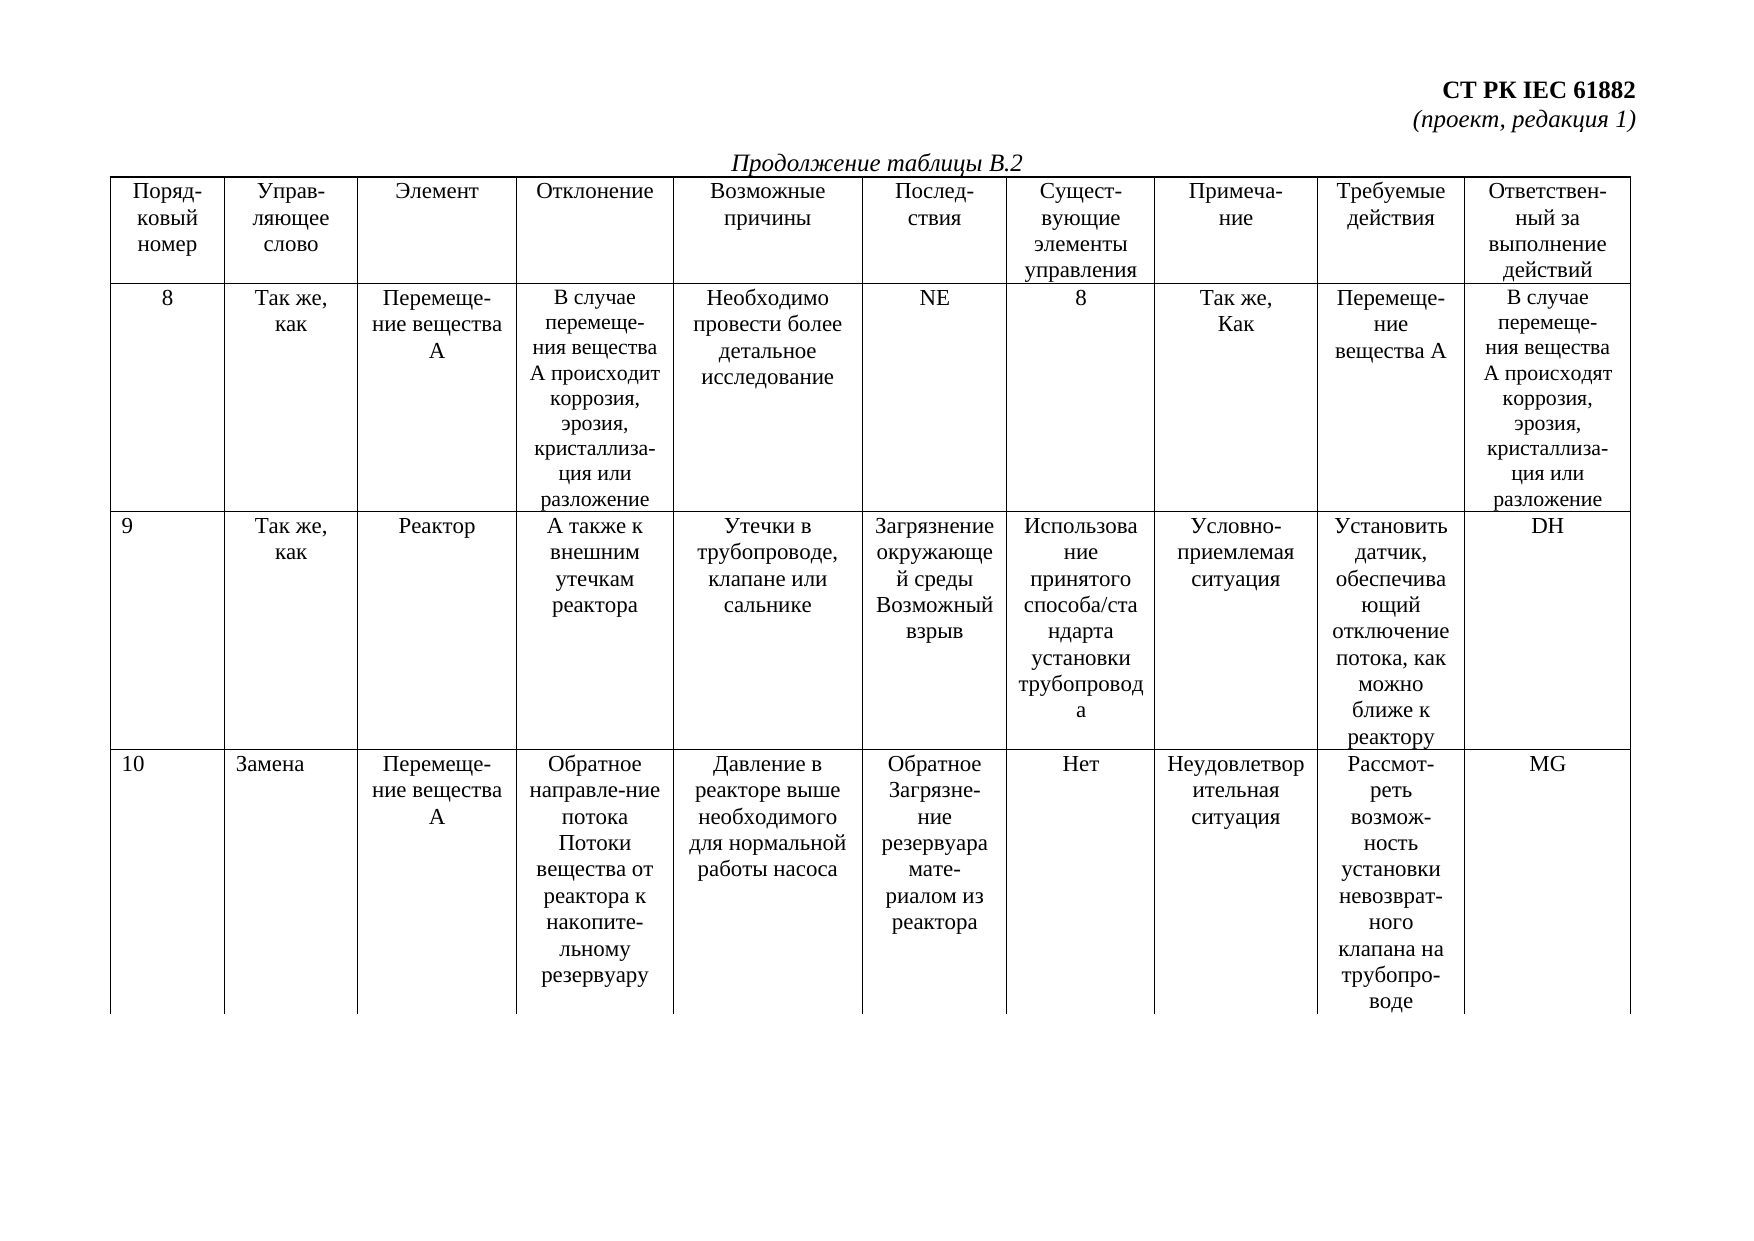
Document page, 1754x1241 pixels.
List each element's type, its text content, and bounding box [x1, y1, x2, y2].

table_header Послед-ствия [863, 178, 1006, 283]
table_cell Замена [225, 750, 357, 1014]
table_cell Так же, Как [1155, 284, 1317, 511]
table_header Отклонение [517, 178, 673, 283]
table_cell 10 [111, 750, 224, 1014]
table_cell Условно-приемлемая ситуация [1155, 512, 1317, 749]
table_cell Установить датчик, обеспечивающий отключение потока, как можно ближе к реактору [1318, 512, 1464, 749]
table_header Примеча- ние [1155, 178, 1317, 283]
table_cell Давление в реакторе выше необходимого для нормальной работы насоса [674, 750, 862, 1014]
table_header Ответствен-ный за выполнение действий [1465, 178, 1630, 283]
table_cell 8 [111, 284, 224, 511]
table_cell NE [863, 284, 1006, 511]
table_header Требуемые действия [1318, 178, 1464, 283]
table_cell Утечки в трубопроводе, клапане или сальнике [674, 512, 862, 749]
table_cell Нет [1007, 750, 1154, 1014]
table_cell Использование принятого способа/стандарта установки трубопровода [1007, 512, 1154, 749]
table_cell Реактор [358, 512, 516, 749]
table_cell Перемеще-ние вещества А [358, 284, 516, 511]
table_header Поряд-ковый номер [111, 178, 224, 283]
table_cell Необходимо провести более детальное исследование [674, 284, 862, 511]
table_cell Перемеще-ние вещества А [1318, 284, 1464, 511]
table_cell DH [1465, 512, 1630, 749]
table_cell Обратное Загрязне-ние резервуара мате-риалом из реактора [863, 750, 1006, 1014]
table_header Возможные причины [674, 178, 862, 283]
table_header Управляющее слово [225, 178, 357, 283]
table_cell Так же, как [225, 512, 357, 749]
table_cell 8 [1007, 284, 1154, 511]
text Продолжение таблицы В.2 [118, 148, 1636, 176]
table_cell Обратное направле-ние потока Потоки вещества от реактора к накопите-льному резервуару [517, 750, 673, 1014]
table_header Элемент [358, 178, 516, 283]
table_cell А также к внешним утечкам реактора [517, 512, 673, 749]
table_cell MG [1465, 750, 1630, 1014]
table_cell Так же, как [225, 284, 357, 511]
table_header Сущест-вующие элементы управления [1007, 178, 1154, 283]
table_cell В случае перемеще- ния вещества А происходит коррозия, эрозия, кристаллиза-ция или разложение [517, 284, 673, 511]
table_cell Рассмот-реть возмож-ность установки невозврат-ного клапана на трубопро-воде [1318, 750, 1464, 1014]
table_cell Неудовлетворительная ситуация [1155, 750, 1317, 1014]
table_cell Перемеще-ние вещества А [358, 750, 516, 1014]
table_cell Загрязнение окружающей среды Возможный взрыв [863, 512, 1006, 749]
table_cell В случае перемеще- ния вещества А происходят коррозия, эрозия, кристаллиза-ция или разложение [1465, 284, 1630, 511]
table_cell 9 [111, 512, 224, 749]
